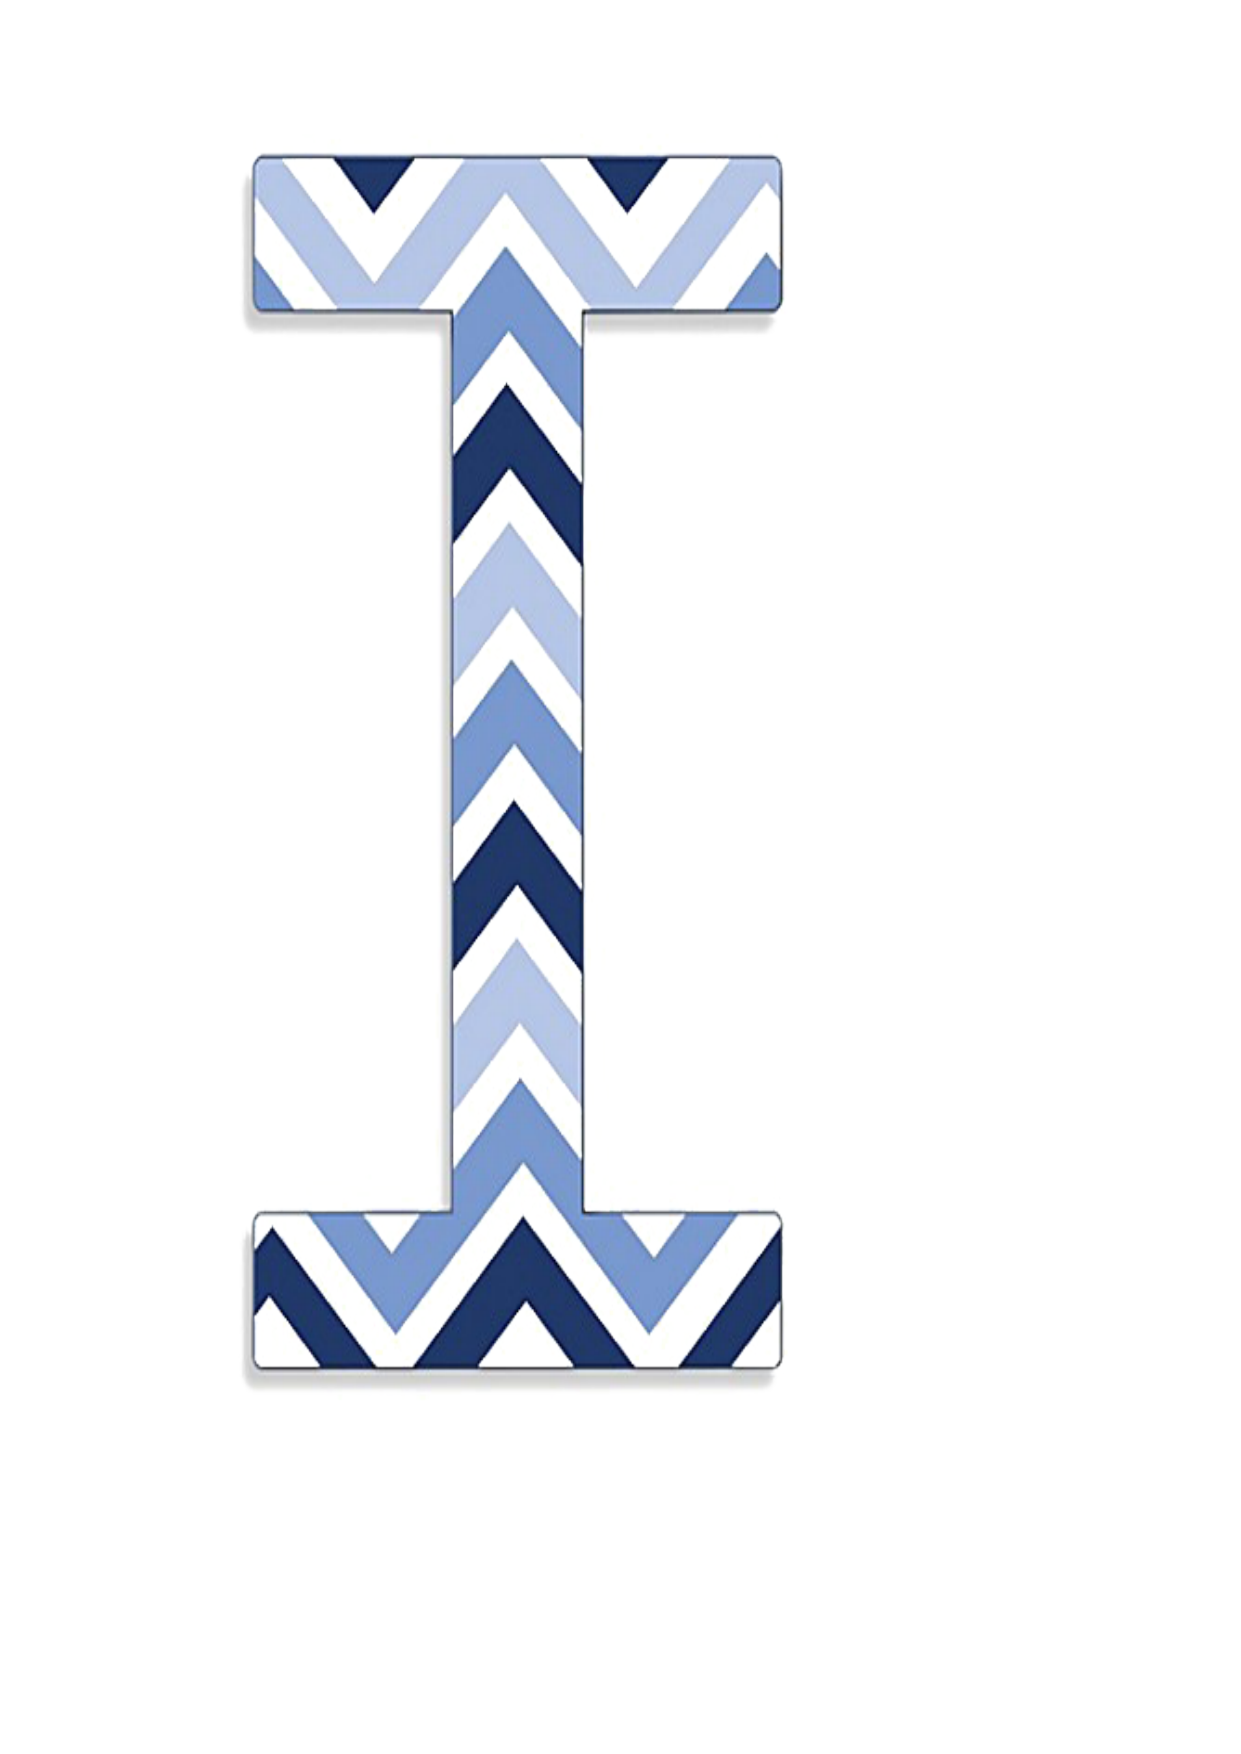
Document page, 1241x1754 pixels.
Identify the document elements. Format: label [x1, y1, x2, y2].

picture [75, 89, 963, 1441]
